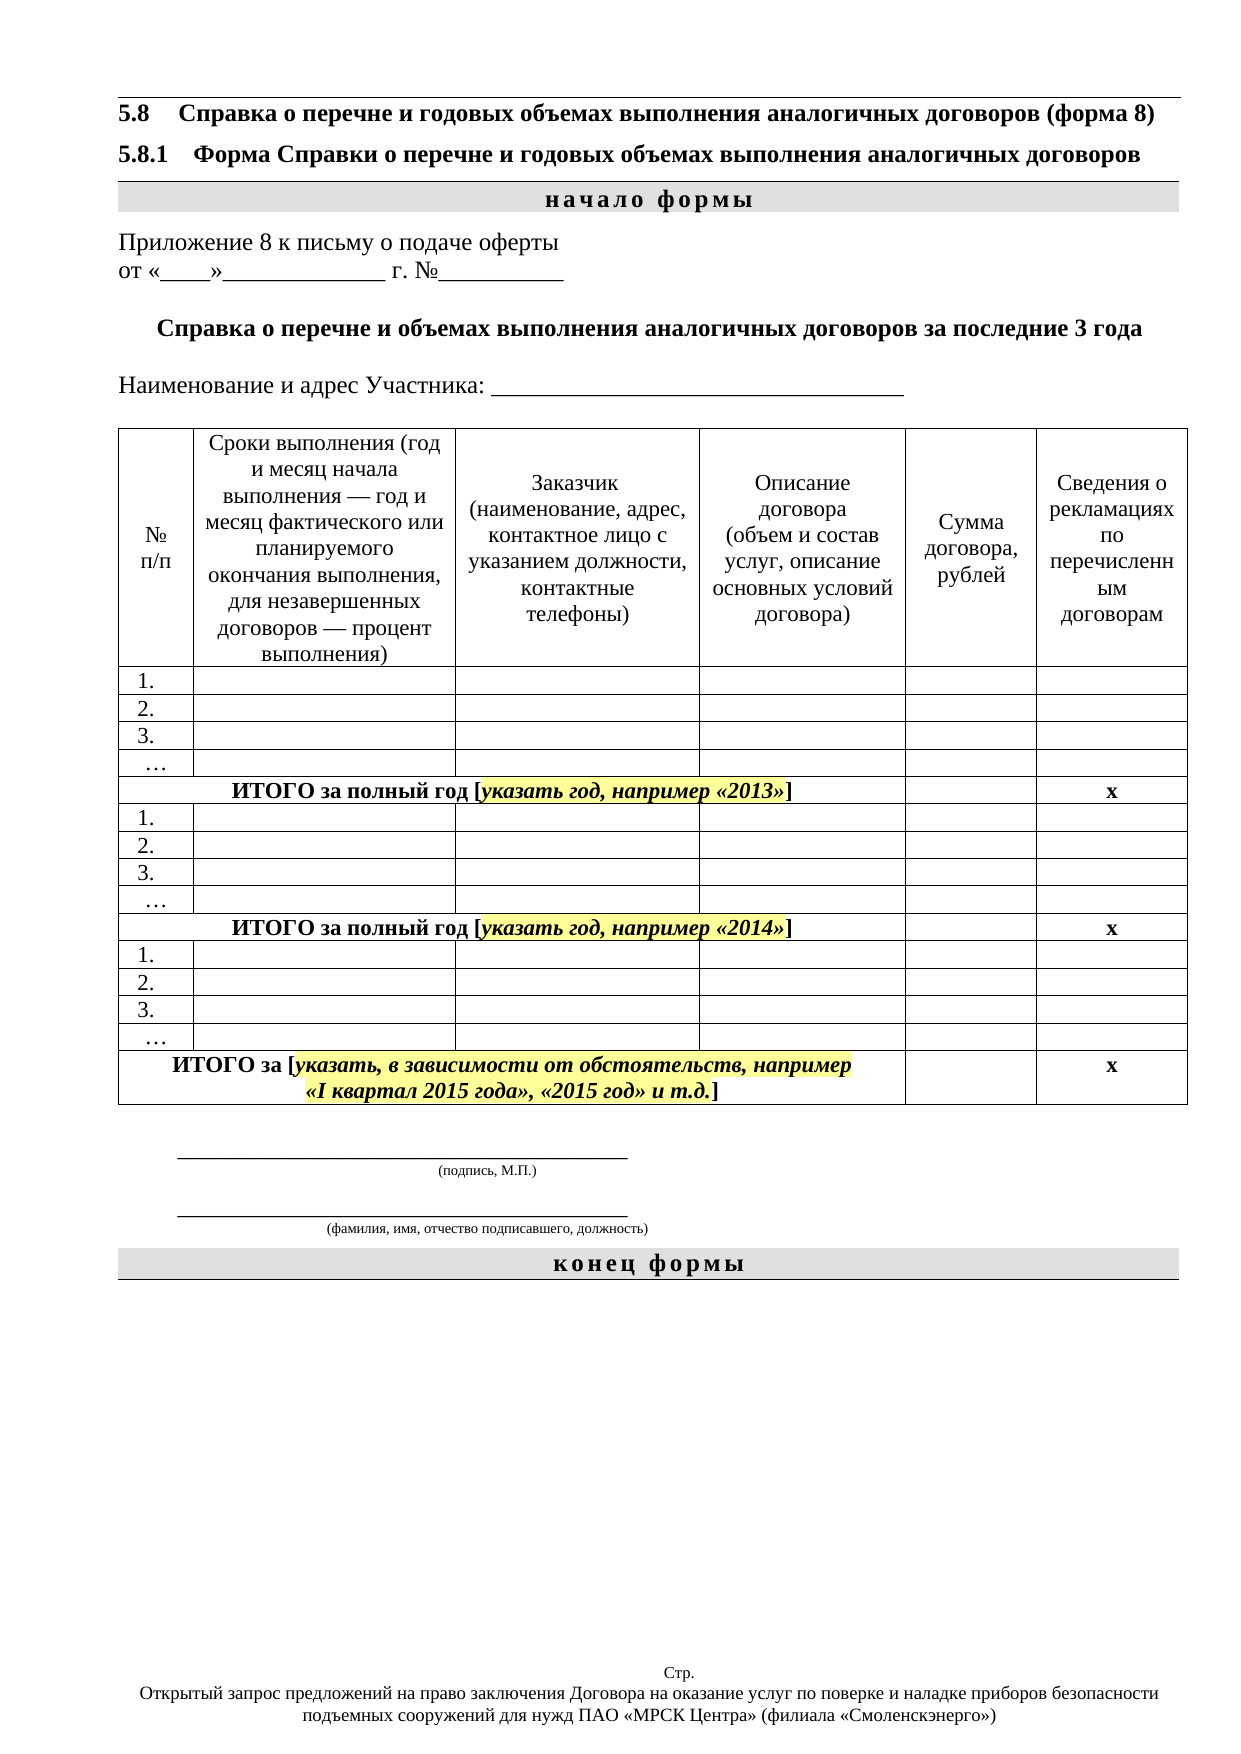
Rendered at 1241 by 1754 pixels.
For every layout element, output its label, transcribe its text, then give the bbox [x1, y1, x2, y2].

table_cell [700, 941, 905, 968]
table_cell [456, 886, 699, 913]
table_cell [1037, 1024, 1187, 1050]
table_cell [700, 886, 905, 913]
table_cell [906, 969, 1036, 995]
table_header Заказчик (наименование, адрес, контактное лицо с указанием должности, контактные телефоны) [456, 429, 699, 666]
table_cell [456, 941, 699, 968]
table_cell [906, 859, 1036, 885]
table_cell [119, 695, 193, 721]
table_cell [906, 941, 1036, 968]
table_cell [194, 804, 455, 831]
table_cell [906, 750, 1036, 776]
table_cell [456, 667, 699, 694]
table_cell [194, 667, 455, 694]
table_cell [456, 750, 699, 776]
table_cell [1037, 804, 1187, 831]
table_cell [119, 832, 193, 858]
table_cell [119, 667, 193, 694]
table_cell [119, 804, 193, 831]
table_cell [906, 722, 1036, 748]
table_cell [119, 859, 193, 885]
table_cell [119, 996, 193, 1022]
table_cell [1037, 969, 1187, 995]
text Наименование и адрес Участника: _________________________________ [118, 371, 1181, 399]
table_cell [194, 859, 455, 885]
text ____________________________________ [118, 1191, 1181, 1219]
table_cell ИТОГО за [указать, в зависимости от обстоятельств, например «I квартал 2015 года», «2015 год» и т.д.] [711, 1051, 905, 1103]
text (фамилия, имя, отчество подписавшего, должность) [118, 1219, 797, 1248]
table_cell [1037, 750, 1187, 776]
subtitle Форма Справки о перечне и годовых объемах выполнения аналогичных договоров [118, 139, 1181, 168]
table_cell [194, 941, 455, 968]
table_cell [456, 804, 699, 831]
table_cell [194, 969, 455, 995]
table_cell … [119, 1024, 193, 1050]
text (подпись, М.П.) [118, 1162, 797, 1191]
table_cell [1037, 832, 1187, 858]
table_cell [700, 996, 905, 1022]
table_cell [906, 914, 1036, 940]
table_cell [906, 832, 1036, 858]
table_cell [456, 859, 699, 885]
table_cell [194, 750, 455, 776]
table_cell [906, 996, 1036, 1022]
table_header Сведения о рекламациях по перечисленным договорам [1037, 429, 1187, 666]
table_cell [1037, 996, 1187, 1022]
table_cell [119, 722, 193, 748]
table_cell [906, 1051, 1036, 1103]
table_cell … [119, 750, 193, 776]
table_cell [194, 722, 455, 748]
table_cell … [119, 886, 193, 913]
table_cell [456, 1024, 699, 1050]
table_cell [906, 804, 1036, 831]
table_cell [906, 777, 1036, 803]
table_cell [700, 859, 905, 885]
table_cell ИТОГО за полный год [указать год, например «2013»] [119, 777, 481, 803]
table_cell [1037, 859, 1187, 885]
text начало формы [118, 182, 1179, 212]
table_cell [194, 996, 455, 1022]
table_cell [194, 832, 455, 858]
table_header Сумма договора, рублей [906, 429, 1036, 666]
table_cell [700, 722, 905, 748]
table_header Сроки выполнения (год и месяц начала выполнения — год и месяц фактического или планируемого окончания выполнения, для незавершенных договоров — процент выполнения) [194, 429, 455, 666]
text Справка о перечне и объемах выполнения аналогичных договоров за последние 3 года [118, 313, 1181, 342]
text конец формы [118, 1248, 1179, 1279]
text Приложение 8 к письму о подаче оферты от «____»_____________ г. №__________ [118, 227, 1181, 284]
table_cell [1037, 695, 1187, 721]
table_cell х [1037, 914, 1187, 940]
table_cell [700, 750, 905, 776]
table_cell ИТОГО за полный год [указать год, например «2013»] [785, 777, 905, 803]
table_cell [456, 996, 699, 1022]
table_cell х [1037, 777, 1187, 803]
table_cell ИТОГО за полный год [указать год, например «2014»] [119, 914, 481, 940]
table_cell [700, 804, 905, 831]
table_cell [1037, 722, 1187, 748]
table_cell [700, 969, 905, 995]
table_cell [700, 667, 905, 694]
table_cell ИТОГО за [указать, в зависимости от обстоятельств, например «I квартал 2015 года», «2015 год» и т.д.] [119, 1051, 305, 1103]
table_cell [1037, 886, 1187, 913]
table_cell [906, 667, 1036, 694]
table_cell [456, 969, 699, 995]
table_cell [1037, 941, 1187, 968]
table_cell [906, 1024, 1036, 1050]
table_cell [700, 695, 905, 721]
table_cell [194, 695, 455, 721]
table_cell [1037, 667, 1187, 694]
table_cell ИТОГО за полный год [указать год, например «2014»] [785, 914, 905, 940]
table_cell [119, 941, 193, 968]
table_cell [700, 832, 905, 858]
table_cell [906, 695, 1036, 721]
table_cell х [1037, 1051, 1187, 1103]
subtitle Справка о перечне и годовых объемах выполнения аналогичных договоров (форма 8) [118, 98, 1181, 127]
table_cell [456, 695, 699, 721]
table_cell [456, 832, 699, 858]
table_cell [119, 969, 193, 995]
table_cell [700, 1024, 905, 1050]
text ____________________________________ [118, 1133, 1181, 1162]
table_cell [456, 722, 699, 748]
table_header Описание договора (объем и состав услуг, описание основных условий договора) [700, 429, 905, 666]
table_cell [906, 886, 1036, 913]
table_cell [194, 1024, 455, 1050]
table_cell [194, 886, 455, 913]
table_header № п/п [119, 429, 193, 666]
